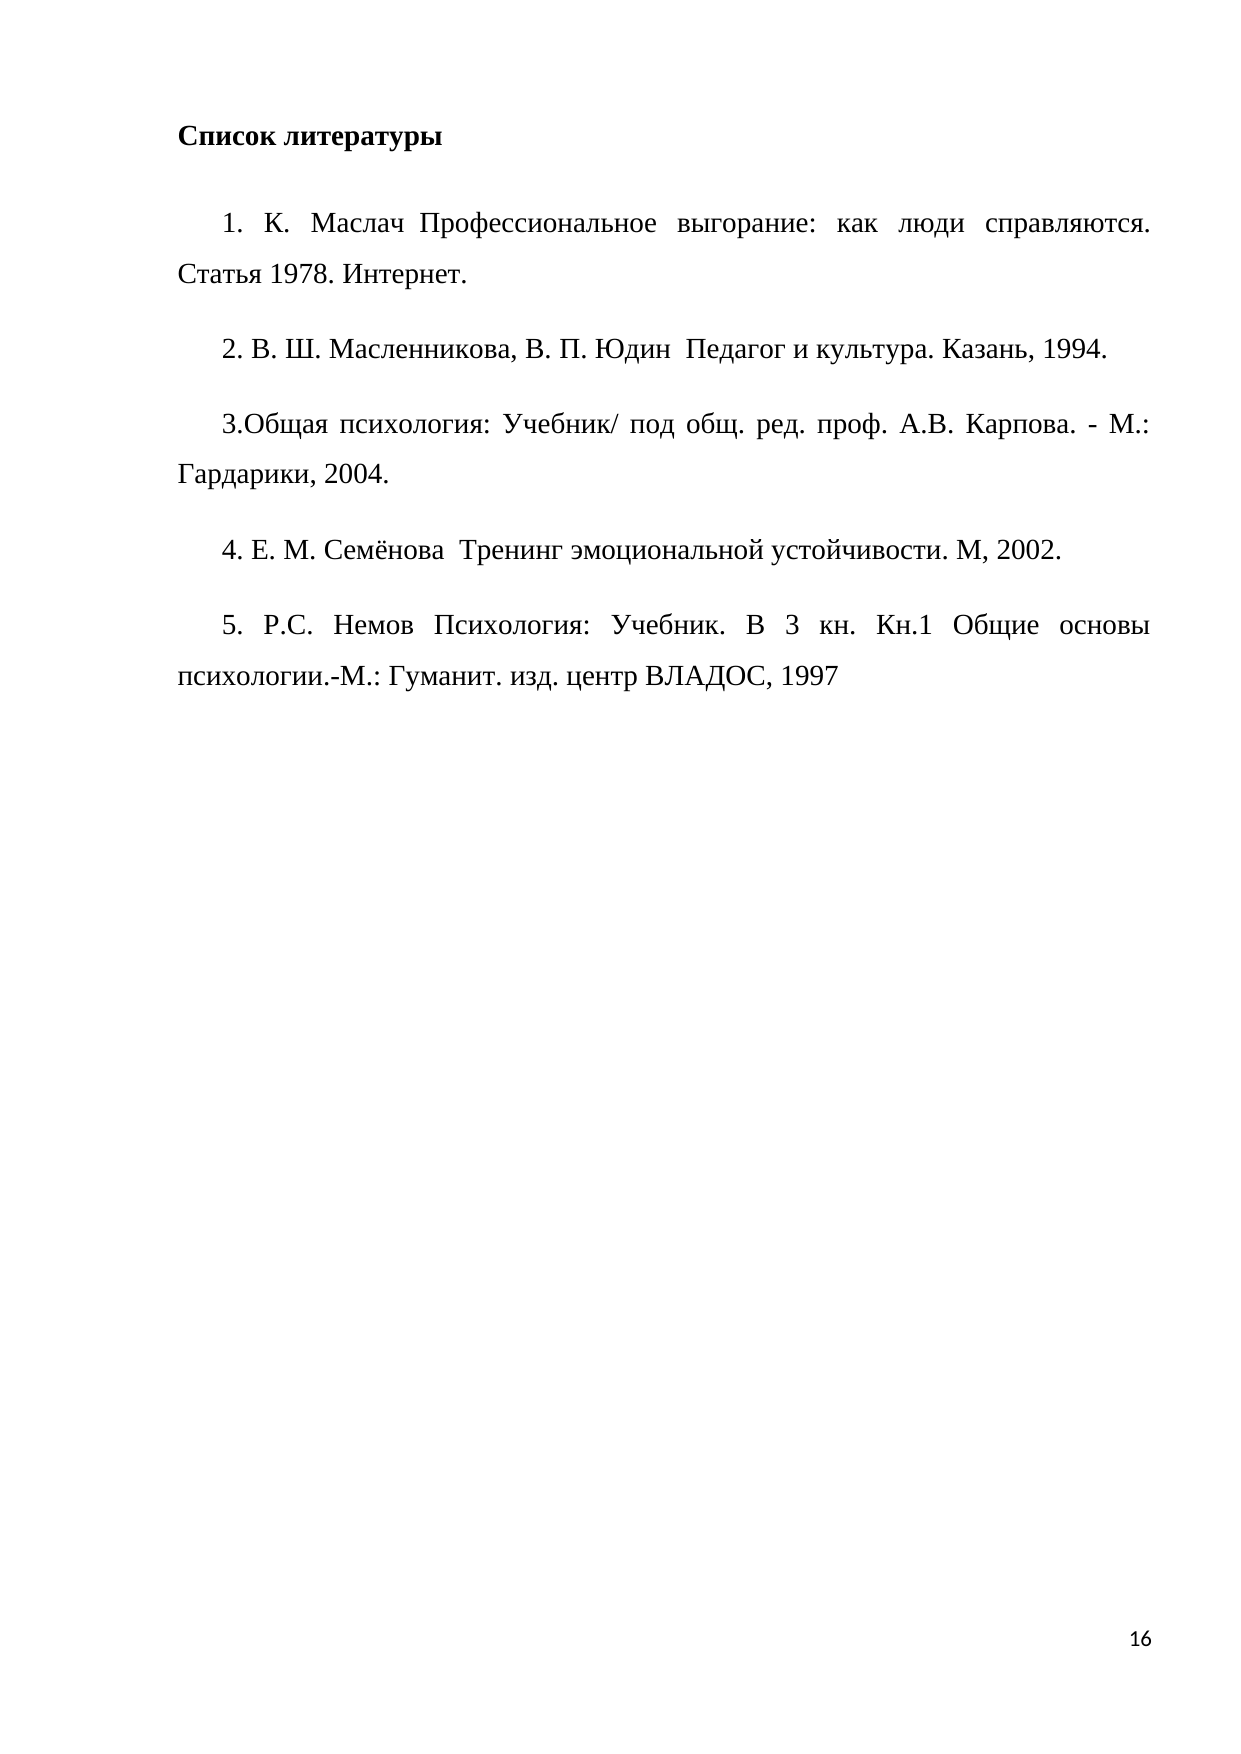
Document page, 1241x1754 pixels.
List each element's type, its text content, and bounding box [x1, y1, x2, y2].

text 5. Р.С. Немов Психология: Учебник. В 3 кн. Кн.1 Общие основы психологии.-М.: Гуманит. изд. центр ВЛАДОС, 1997 [177, 607, 1152, 691]
text 2. В. Ш. Масленникова, В. П. Юдин Педагог и культура. Казань, 1994. [177, 331, 1152, 364]
text Список литературы [177, 118, 1152, 152]
text 4. Е. М. Семёнова Тренинг эмоциональной устойчивости. М, 2002. [177, 532, 1152, 566]
text 1. К. Маслач Профессиональное выгорание: как люди справляются. Статья 1978. Интернет. [177, 205, 1152, 289]
text 3.Общая психология: Учебник/ под общ. ред. проф. А.В. Карпова. - М.: Гардарики, 2004. [177, 406, 1152, 490]
